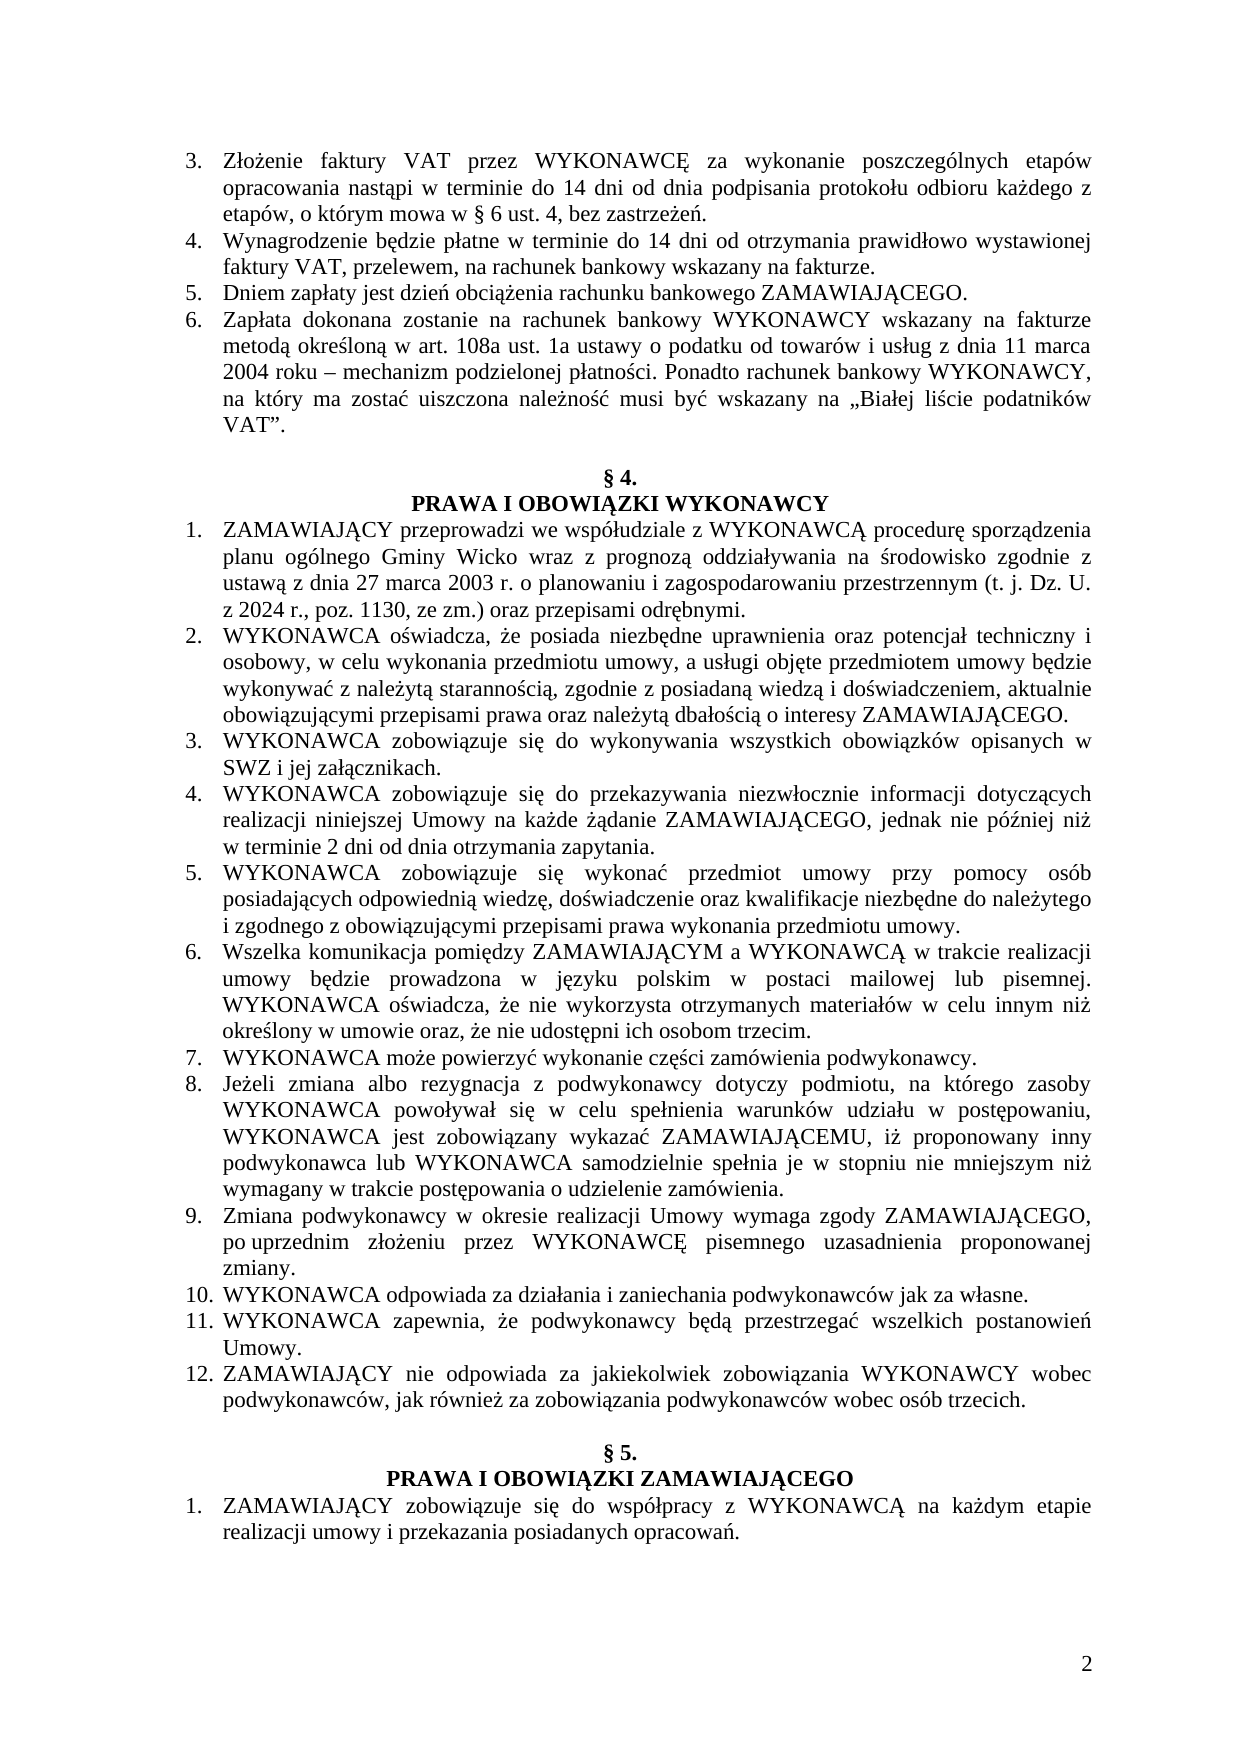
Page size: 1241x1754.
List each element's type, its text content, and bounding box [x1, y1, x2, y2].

list ZAMAWIAJĄCY nie odpowiada za jakiekolwiek zobowiązania WYKONAWCY wobec podwykonawców, jak również za zobowiązania podwykonawców wobec osób trzecich. [185, 1360, 1093, 1413]
list Zmiana podwykonawcy w okresie realizacji Umowy wymaga zgody ZAMAWIAJĄCEGO, po uprzednim złożeniu przez WYKONAWCĘ pisemnego uzasadnienia proponowanej zmiany. [185, 1202, 1093, 1281]
list WYKONAWCA zobowiązuje się wykonać przedmiot umowy przy pomocy osób posiadających odpowiednią wiedzę, doświadczenie oraz kwalifikacje niezbędne do należytego i zgodnego z obowiązującymi przepisami prawa wykonania przedmiotu umowy. [185, 859, 1093, 938]
list ZAMAWIAJĄCY zobowiązuje się do współpracy z WYKONAWCĄ na każdym etapie realizacji umowy i przekazania posiadanych opracowań. [185, 1492, 1093, 1544]
list Jeżeli zmiana albo rezygnacja z podwykonawcy dotyczy podmiotu, na którego zasoby WYKONAWCA powoływał się w celu spełnienia warunków udziału w postępowaniu, WYKONAWCA jest zobowiązany wykazać ZAMAWIAJĄCEMU, iż proponowany inny podwykonawca lub WYKONAWCA samodzielnie spełnia je w stopniu nie mniejszym niż wymagany w trakcie postępowania o udzielenie zamówienia. [185, 1070, 1093, 1202]
list WYKONAWCA może powierzyć wykonanie części zamówienia podwykonawcy. [185, 1044, 1093, 1070]
text § 5. [148, 1439, 1093, 1465]
text PRAWA I OBOWIĄZKI ZAMAWIAJĄCEGO [148, 1465, 1093, 1492]
list WYKONAWCA zobowiązuje się do wykonywania wszystkich obowiązków opisanych w SWZ i jej załącznikach. [185, 727, 1093, 780]
list Dniem zapłaty jest dzień obciążenia rachunku bankowego ZAMAWIAJĄCEGO. [185, 279, 1093, 306]
list WYKONAWCA zapewnia, że podwykonawcy będą przestrzegać wszelkich postanowień Umowy. [185, 1307, 1093, 1360]
list Wynagrodzenie będzie płatne w terminie do 14 dni od otrzymania prawidłowo wystawionej faktury VAT, przelewem, na rachunek bankowy wskazany na fakturze. [185, 227, 1093, 279]
list WYKONAWCA odpowiada za działania i zaniechania podwykonawców jak za własne. [185, 1281, 1093, 1307]
list Wszelka komunikacja pomiędzy ZAMAWIAJĄCYM a WYKONAWCĄ w trakcie realizacji umowy będzie prowadzona w języku polskim w postaci mailowej lub pisemnej. WYKONAWCA oświadcza, że nie wykorzysta otrzymanych materiałów w celu innym niż określony w umowie oraz, że nie udostępni ich osobom trzecim. [185, 938, 1093, 1044]
list ZAMAWIAJĄCY przeprowadzi we współudziale z WYKONAWCĄ procedurę sporządzenia planu ogólnego Gminy Wicko wraz z prognozą oddziaływania na środowisko zgodnie z ustawą z dnia 27 marca 2003 r. o planowaniu i zagospodarowaniu przestrzennym (t. j. Dz. U. z 2024 r., poz. 1130, ze zm.) oraz przepisami odrębnymi. [185, 517, 1093, 622]
list Zapłata dokonana zostanie na rachunek bankowy WYKONAWCY wskazany na fakturze metodą określoną w art. 108a ust. 1a ustawy o podatku od towarów i usług z dnia 11 marca 2004 roku – mechanizm podzielonej płatności. Ponadto rachunek bankowy WYKONAWCY, na który ma zostać uiszczona należność musi być wskazany na „Białej liście podatników VAT”. [185, 306, 1093, 437]
text § 4. [148, 464, 1093, 490]
list Złożenie faktury VAT przez WYKONAWCĘ za wykonanie poszczególnych etapów opracowania nastąpi w terminie do 14 dni od dnia podpisania protokołu odbioru każdego z etapów, o którym mowa w § 6 ust. 4, bez zastrzeżeń. [185, 148, 1093, 227]
list WYKONAWCA oświadcza, że posiada niezbędne uprawnienia oraz potencjał techniczny i osobowy, w celu wykonania przedmiotu umowy, a usługi objęte przedmiotem umowy będzie wykonywać z należytą starannością, zgodnie z posiadaną wiedzą i doświadczeniem, aktualnie obowiązującymi przepisami prawa oraz należytą dbałością o interesy ZAMAWIAJĄCEGO. [185, 622, 1093, 727]
list WYKONAWCA zobowiązuje się do przekazywania niezwłocznie informacji dotyczących realizacji niniejszej Umowy na każde żądanie ZAMAWIAJĄCEGO, jednak nie później niż w terminie 2 dni od dnia otrzymania zapytania. [185, 780, 1093, 859]
text PRAWA I OBOWIĄZKI WYKONAWCY [148, 490, 1093, 517]
